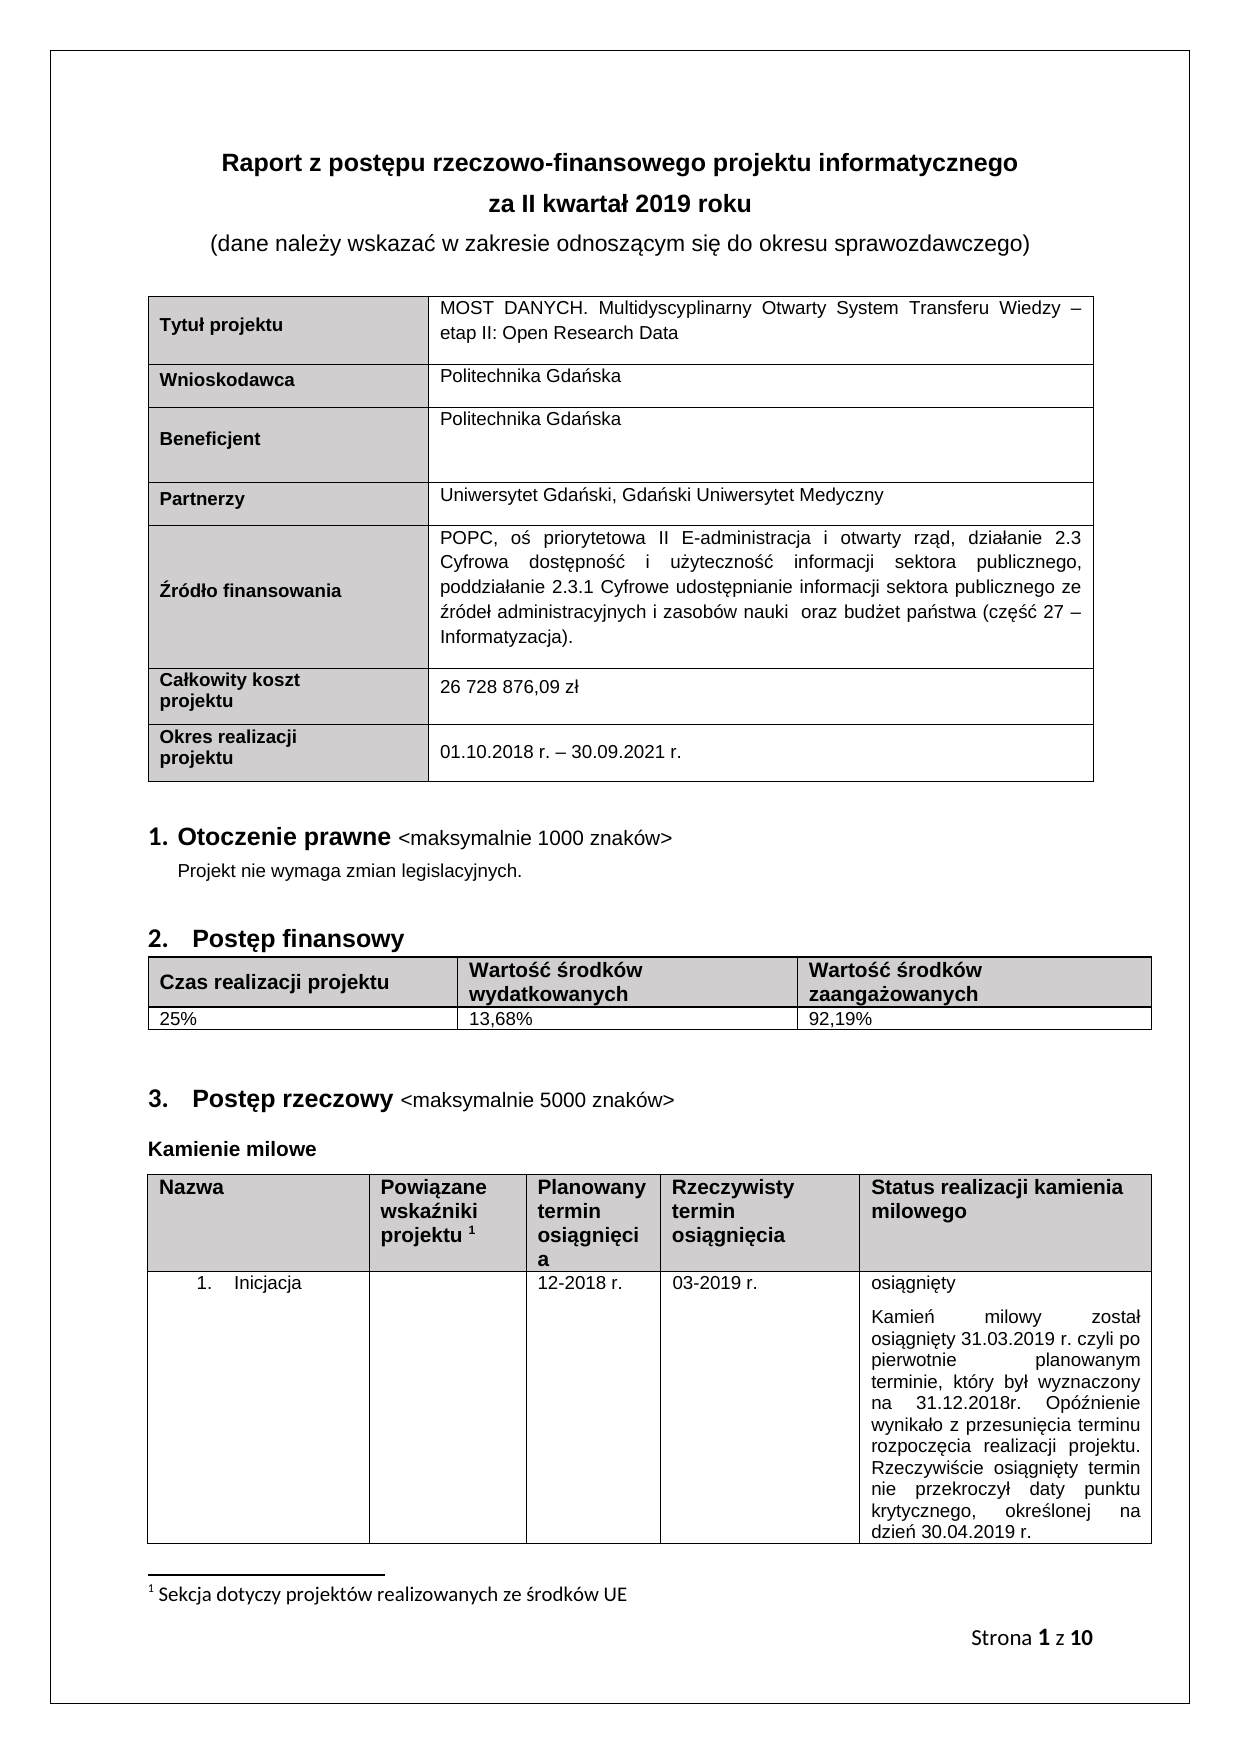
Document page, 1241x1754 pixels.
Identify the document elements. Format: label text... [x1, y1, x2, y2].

table_header MOST DANYCH. Multidyscyplinarny Otwarty System Transferu Wiedzy – etap II: Open Research Data [429, 297, 1093, 364]
table_header Wartość środków zaangażowanych [798, 958, 1151, 1006]
table_cell Beneficjent [149, 408, 428, 482]
table_header Status realizacji kamienia milowego [860, 1175, 1151, 1271]
table_cell 25% [149, 1008, 457, 1029]
subtitle Projekt nie wymaga zmian legislacyjnych. [148, 859, 1093, 881]
subtitle za II kwartał 2019 roku [148, 189, 1093, 217]
table_cell POPC, oś priorytetowa II E-administracja i otwarty rząd, działanie 2.3 Cyfrowa dostępność i użyteczność informacji sektora publicznego, poddziałanie 2.3.1 Cyfrowe udostępnianie informacji sektora publicznego ze źródeł administracyjnych i zasobów nauki oraz budżet państwa (część 27 – Informatyzacja). [429, 526, 1093, 668]
table_cell 13,68% [458, 1008, 797, 1029]
table_header Powiązane wskaźniki projektu [370, 1175, 526, 1271]
table_cell osiągnięty Kamień milowy został osiągnięty 31.03.2019 r. czyli po pierwotnie planowanym terminie, który był wyznaczony na 31.12.2018r. Opóźnienie wynikało z przesunięcia terminu rozpoczęcia realizacji projektu. Rzeczywiście osiągnięty termin nie przekroczył daty punktu krytycznego, określonej na dzień 30.04.2019 r. [860, 1272, 1151, 1543]
subtitle Raport z postępu rzeczowo-finansowego projektu informatycznego [148, 147, 1093, 176]
table_cell Okres realizacji projektu [149, 725, 428, 781]
table_header Rzeczywisty termin osiągnięcia [661, 1175, 859, 1271]
table_cell Całkowity koszt projektu [149, 669, 428, 724]
table_cell 92,19% [798, 1008, 1151, 1029]
table_cell 12-2018 r. [527, 1272, 660, 1543]
table_header Planowany termin osiągnięcia [527, 1175, 660, 1271]
table_cell 03-2019 r. [661, 1272, 859, 1543]
table_header Wartość środków wydatkowanych [458, 958, 797, 1006]
table_cell Wnioskodawca [149, 365, 428, 407]
table_cell 01.10.2018 r. – 30.09.2021 r. [429, 725, 1093, 781]
table_cell Źródło finansowania [149, 526, 428, 668]
subtitle Otoczenie prawne <maksymalnie 1000 znaków> [148, 819, 1063, 853]
table_cell Inicjacja [148, 1272, 369, 1543]
table_cell Politechnika Gdańska [429, 365, 1093, 407]
table_header Nazwa [148, 1175, 369, 1271]
text (dane należy wskazać w zakresie odnoszącym się do okresu sprawozdawczego) [148, 230, 1093, 256]
table_cell [370, 1272, 526, 1543]
table_header Tytuł projektu [149, 297, 428, 364]
table_header Czas realizacji projektu [149, 958, 457, 1006]
table_cell Uniwersytet Gdański, Gdański Uniwersytet Medyczny [429, 483, 1093, 525]
table_cell 26 728 876,09 zł [429, 669, 1093, 724]
table_cell Politechnika Gdańska [429, 408, 1093, 482]
text Kamienie milowe [148, 1137, 1093, 1161]
subtitle Postęp rzeczowy <maksymalnie 5000 znaków> [148, 1081, 1093, 1114]
subtitle Postęp finansowy [148, 921, 1093, 954]
table_cell Partnerzy [149, 483, 428, 525]
